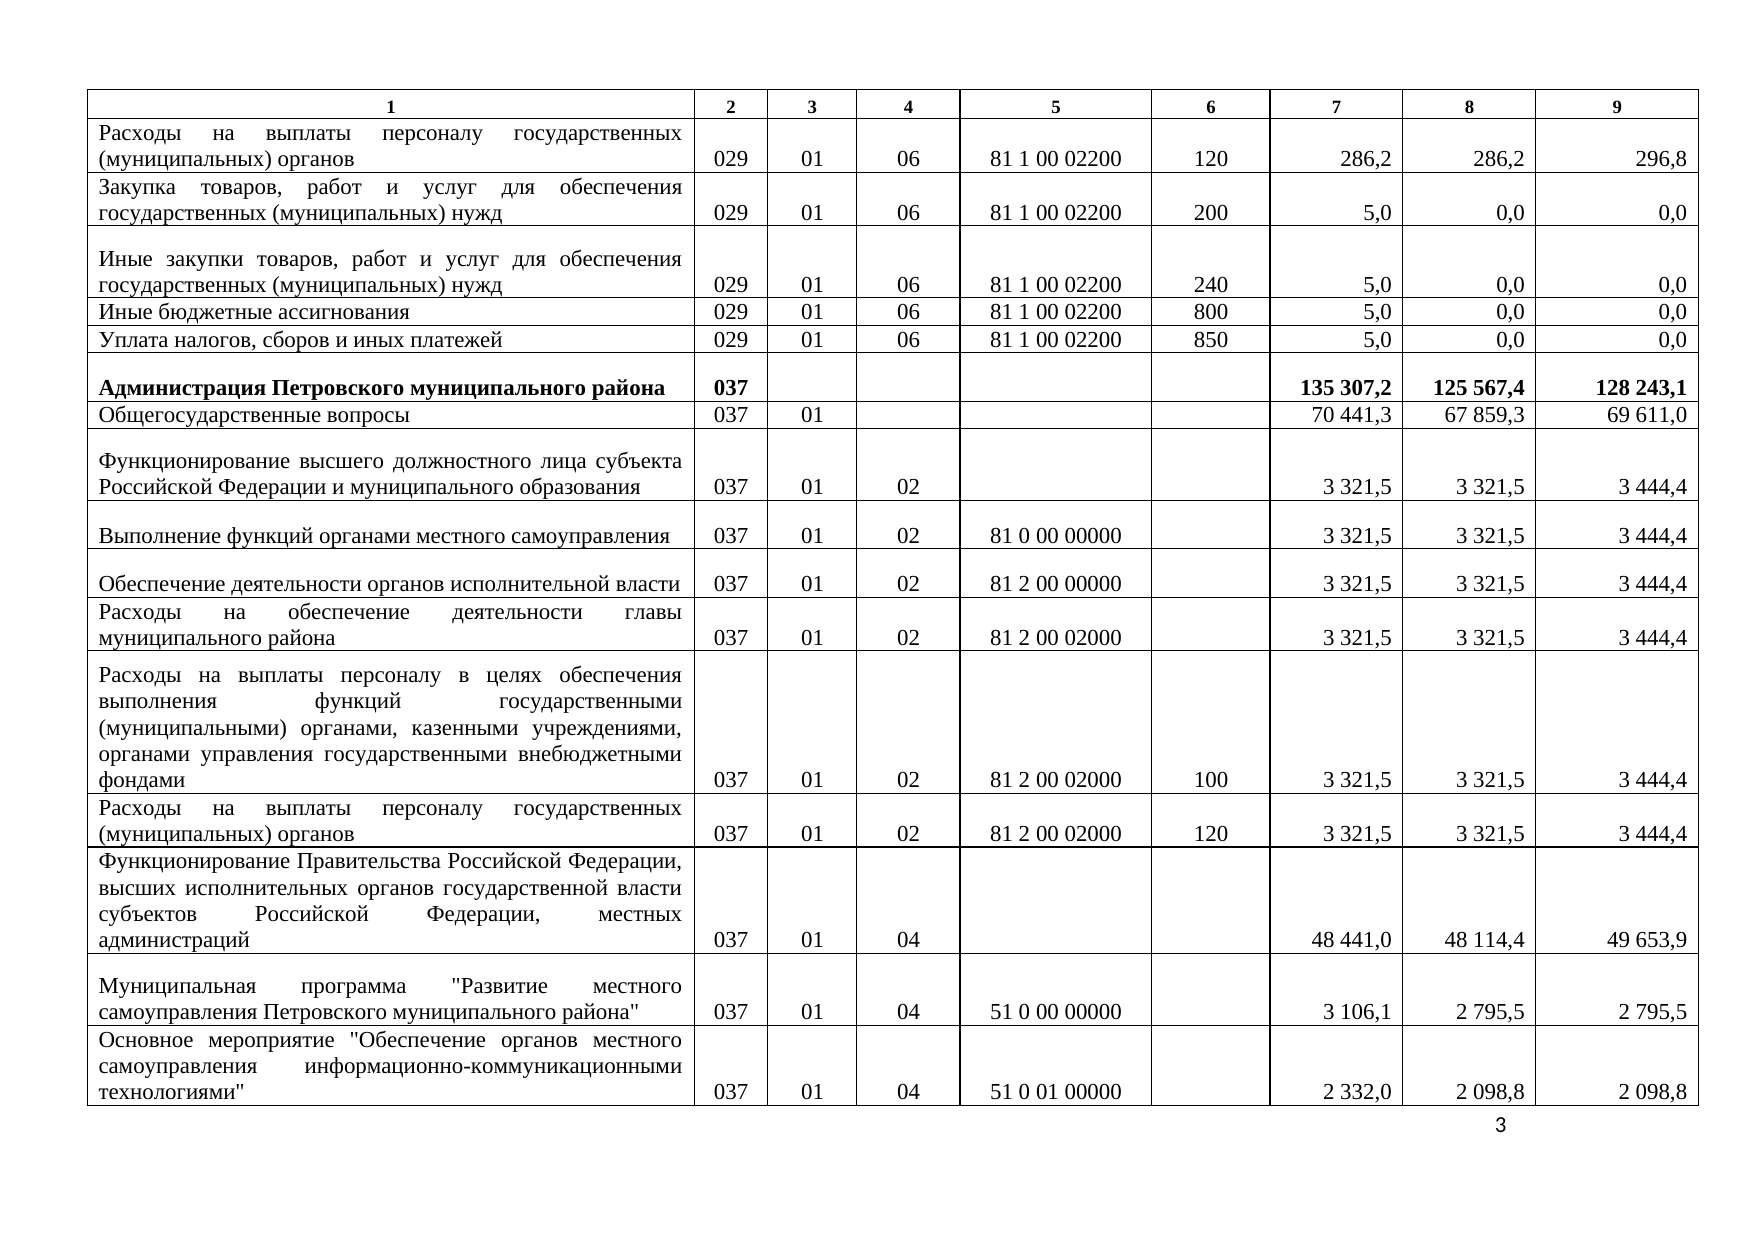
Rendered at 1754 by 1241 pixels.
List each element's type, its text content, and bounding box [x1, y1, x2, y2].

table_cell [1152, 501, 1269, 548]
table_cell 48 114,4 [1403, 848, 1535, 953]
table_cell 01 [768, 549, 856, 597]
table_cell 01 [768, 651, 856, 793]
table_cell Общегосударственные вопросы [88, 402, 694, 428]
table_cell 037 [695, 848, 767, 953]
table_cell 3 321,5 [1403, 598, 1535, 650]
table_cell 01 [768, 501, 856, 548]
table_cell [1152, 954, 1269, 1025]
table_cell 01 [768, 794, 856, 846]
table_cell 3 444,4 [1536, 794, 1698, 846]
table_cell 240 [1152, 226, 1269, 297]
table_header 2 [695, 90, 767, 118]
table_cell 3 444,4 [1536, 501, 1698, 548]
table_cell 01 [768, 1026, 856, 1105]
table_cell Основное мероприятие "Обеспечение органов местного самоуправления информационно-коммуникационными технологиями" [88, 1026, 694, 1105]
table_cell 3 321,5 [1271, 598, 1402, 650]
table_cell 01 [768, 298, 856, 325]
table_cell 3 444,4 [1536, 598, 1698, 650]
table_cell 48 441,0 [1271, 848, 1402, 953]
table_cell 06 [857, 326, 959, 352]
table_cell [857, 402, 959, 428]
table_cell [1152, 353, 1269, 401]
table_cell Иные бюджетные ассигнования [88, 298, 694, 325]
table_cell 037 [695, 651, 767, 793]
table_cell 01 [768, 402, 856, 428]
table_cell [1152, 549, 1269, 597]
table_cell 3 444,4 [1536, 429, 1698, 500]
table_cell 81 0 00 00000 [961, 501, 1151, 548]
table_cell Обеспечение деятельности органов исполнительной власти [88, 549, 694, 597]
table_cell 100 [1152, 651, 1269, 793]
table_cell 01 [768, 226, 856, 297]
table_cell 3 444,4 [1536, 549, 1698, 597]
table_cell 0,0 [1536, 173, 1698, 225]
table_cell 125 567,4 [1403, 353, 1535, 401]
table_cell 2 332,0 [1271, 1026, 1402, 1105]
table_cell 0,0 [1403, 226, 1535, 297]
table_cell [961, 402, 1151, 428]
table_cell 06 [857, 226, 959, 297]
table_cell 51 0 01 00000 [961, 1026, 1151, 1105]
table_header 5 [961, 90, 1151, 118]
table_cell 037 [695, 429, 767, 500]
table_cell 0,0 [1536, 298, 1698, 325]
table_cell Муниципальная программа "Развитие местного самоуправления Петровского муниципального района" [88, 954, 694, 1025]
table_cell 01 [768, 954, 856, 1025]
table_header 1 [88, 90, 694, 118]
table_cell 0,0 [1403, 173, 1535, 225]
table_cell 51 0 00 00000 [961, 954, 1151, 1025]
table_cell 296,8 [1536, 119, 1698, 172]
table_cell Расходы на выплаты персоналу в целях обеспечения выполнения функций государственными (муниципальными) органами, казенными учреждениями, органами управления государственными внебюджетными фондами [88, 651, 694, 793]
table_cell 037 [695, 549, 767, 597]
table_cell 02 [857, 651, 959, 793]
table_cell 029 [695, 119, 767, 172]
table_cell 3 321,5 [1271, 501, 1402, 548]
table_cell 5,0 [1271, 226, 1402, 297]
table_cell 3 106,1 [1271, 954, 1402, 1025]
table_cell 3 321,5 [1271, 651, 1402, 793]
table_cell 2 795,5 [1403, 954, 1535, 1025]
table_cell [1152, 429, 1269, 500]
table_cell 81 1 00 02200 [961, 298, 1151, 325]
table_cell 81 1 00 02200 [961, 226, 1151, 297]
table_cell 01 [768, 598, 856, 650]
table_cell 02 [857, 429, 959, 500]
table_cell 0,0 [1403, 326, 1535, 352]
table_cell 2 795,5 [1536, 954, 1698, 1025]
table_cell 128 243,1 [1536, 353, 1698, 401]
table_cell 01 [768, 326, 856, 352]
table_cell 3 321,5 [1403, 501, 1535, 548]
table_cell 3 321,5 [1271, 429, 1402, 500]
table_cell 029 [695, 298, 767, 325]
table_cell 0,0 [1536, 226, 1698, 297]
table_cell 04 [857, 954, 959, 1025]
table_cell Функционирование высшего должностного лица субъекта Российской Федерации и муниципального образования [88, 429, 694, 500]
table_cell 70 441,3 [1271, 402, 1402, 428]
table_cell 2 098,8 [1536, 1026, 1698, 1105]
table_cell Расходы на выплаты персоналу государственных (муниципальных) органов [88, 794, 694, 846]
table_cell 037 [695, 954, 767, 1025]
table_cell 02 [857, 549, 959, 597]
table_cell 037 [695, 402, 767, 428]
table_cell Расходы на обеспечение деятельности главы муниципального района [88, 598, 694, 650]
table_cell 800 [1152, 298, 1269, 325]
table_cell 5,0 [1271, 298, 1402, 325]
table_cell 135 307,2 [1271, 353, 1402, 401]
table_cell 5,0 [1271, 173, 1402, 225]
table_cell 037 [695, 501, 767, 548]
table_cell 06 [857, 119, 959, 172]
table_cell 67 859,3 [1403, 402, 1535, 428]
table_cell Уплата налогов, сборов и иных платежей [88, 326, 694, 352]
table_header 3 [768, 90, 856, 118]
table_cell 120 [1152, 119, 1269, 172]
table_cell 02 [857, 794, 959, 846]
table_header 9 [1536, 90, 1698, 118]
table_cell 01 [768, 119, 856, 172]
table_cell [961, 353, 1151, 401]
table_cell 49 653,9 [1536, 848, 1698, 953]
table_cell 81 1 00 02200 [961, 173, 1151, 225]
table_cell 3 321,5 [1403, 429, 1535, 500]
table_cell 029 [695, 173, 767, 225]
table_cell 04 [857, 848, 959, 953]
table_cell [961, 848, 1151, 953]
table_cell 286,2 [1403, 119, 1535, 172]
table_cell 06 [857, 173, 959, 225]
table_cell 850 [1152, 326, 1269, 352]
table_cell Закупка товаров, работ и услуг для обеспечения государственных (муниципальных) нужд [88, 173, 694, 225]
table_cell [1152, 848, 1269, 953]
table_cell 286,2 [1271, 119, 1402, 172]
table_cell 029 [695, 226, 767, 297]
table_cell 120 [1152, 794, 1269, 846]
table_cell 037 [695, 794, 767, 846]
table_cell 3 321,5 [1403, 549, 1535, 597]
table_cell Иные закупки товаров, работ и услуг для обеспечения государственных (муниципальных) нужд [88, 226, 694, 297]
table_cell 81 2 00 02000 [961, 598, 1151, 650]
table_cell 037 [695, 598, 767, 650]
table_cell 0,0 [1536, 326, 1698, 352]
table_cell 02 [857, 598, 959, 650]
table_cell 81 1 00 02200 [961, 326, 1151, 352]
table_cell 2 098,8 [1403, 1026, 1535, 1105]
table_cell Расходы на выплаты персоналу государственных (муниципальных) органов [88, 119, 694, 172]
table_cell 81 2 00 02000 [961, 651, 1151, 793]
table_cell [1152, 402, 1269, 428]
table_cell 037 [695, 1026, 767, 1105]
table_cell 200 [1152, 173, 1269, 225]
table_cell 69 611,0 [1536, 402, 1698, 428]
table_header 7 [1271, 90, 1402, 118]
table_cell 81 1 00 02200 [961, 119, 1151, 172]
table_cell 02 [857, 501, 959, 548]
table_cell 0,0 [1403, 298, 1535, 325]
table_cell Функционирование Правительства Российской Федерации, высших исполнительных органов государственной власти субъектов Российской Федерации, местных администраций [88, 848, 694, 953]
table_cell 81 2 00 02000 [961, 794, 1151, 846]
table_cell Выполнение функций органами местного самоуправления [88, 501, 694, 548]
table_cell [857, 353, 959, 401]
table_header 4 [857, 90, 959, 118]
table_header 8 [1403, 90, 1535, 118]
table_cell [768, 353, 856, 401]
table_cell 3 321,5 [1271, 794, 1402, 846]
table_cell 029 [695, 326, 767, 352]
table_cell 81 2 00 00000 [961, 549, 1151, 597]
table_cell 037 [695, 353, 767, 401]
table_cell 3 321,5 [1403, 794, 1535, 846]
table_header 6 [1152, 90, 1269, 118]
table_cell [1152, 598, 1269, 650]
table_cell [961, 429, 1151, 500]
table_cell 06 [857, 298, 959, 325]
table_cell 3 321,5 [1271, 549, 1402, 597]
table_cell 01 [768, 848, 856, 953]
table_cell 3 444,4 [1536, 651, 1698, 793]
table_cell 3 321,5 [1403, 651, 1535, 793]
table_cell 01 [768, 429, 856, 500]
table_cell 04 [857, 1026, 959, 1105]
table_cell [1152, 1026, 1269, 1105]
table_cell 5,0 [1271, 326, 1402, 352]
table_cell Администрация Петровского муниципального района [88, 353, 694, 401]
table_cell 01 [768, 173, 856, 225]
